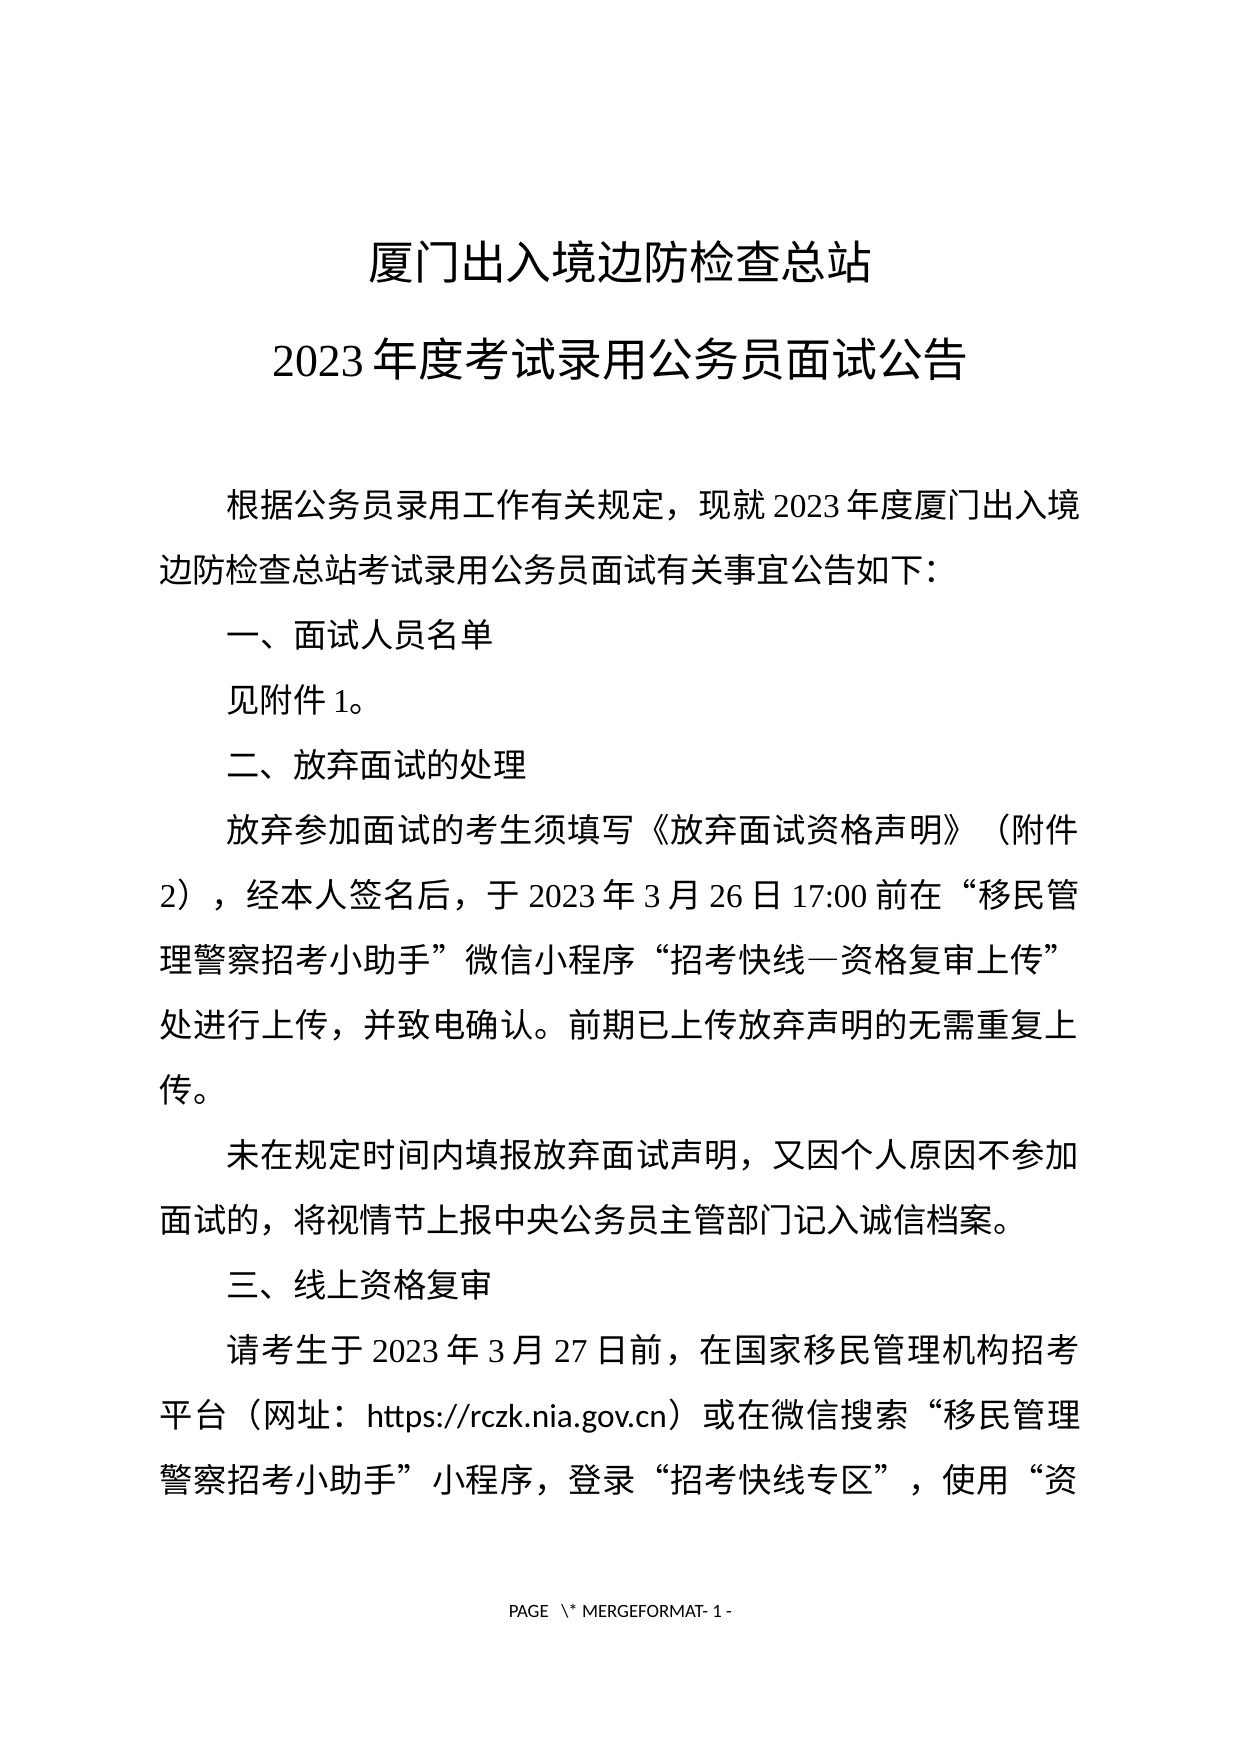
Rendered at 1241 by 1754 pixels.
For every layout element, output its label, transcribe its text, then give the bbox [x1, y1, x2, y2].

text 根据公务员录用工作有关规定，现就2023年度厦门出入境边防检查总站考试录用公务员面试有关事宜公告如下： [159, 471, 1081, 601]
text 放弃参加面试的考生须填写《放弃面试资格声明》（附件2），经本人签名后，于2023年3月26日17:00前在“移民管理警察招考小助手”微信小程序“招考快线—资格复审上传”处进行上传，并致电确认。前期已上传放弃声明的无需重复上传。 [159, 796, 1081, 1121]
text 二、放弃面试的处理 [159, 731, 1081, 796]
text 2023年度考试录用公务员面试公告 [159, 308, 1081, 406]
text 三、线上资格复审 [159, 1251, 1081, 1316]
text 未在规定时间内填报放弃面试声明，又因个人原因不参加面试的，将视情节上报中央公务员主管部门记入诚信档案。 [159, 1121, 1081, 1251]
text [159, 1316, 1081, 1511]
text 一、面试人员名单 [226, 601, 1081, 666]
text 厦门出入境边防检查总站 [159, 211, 1081, 308]
text 见附件1。 [159, 666, 1081, 731]
